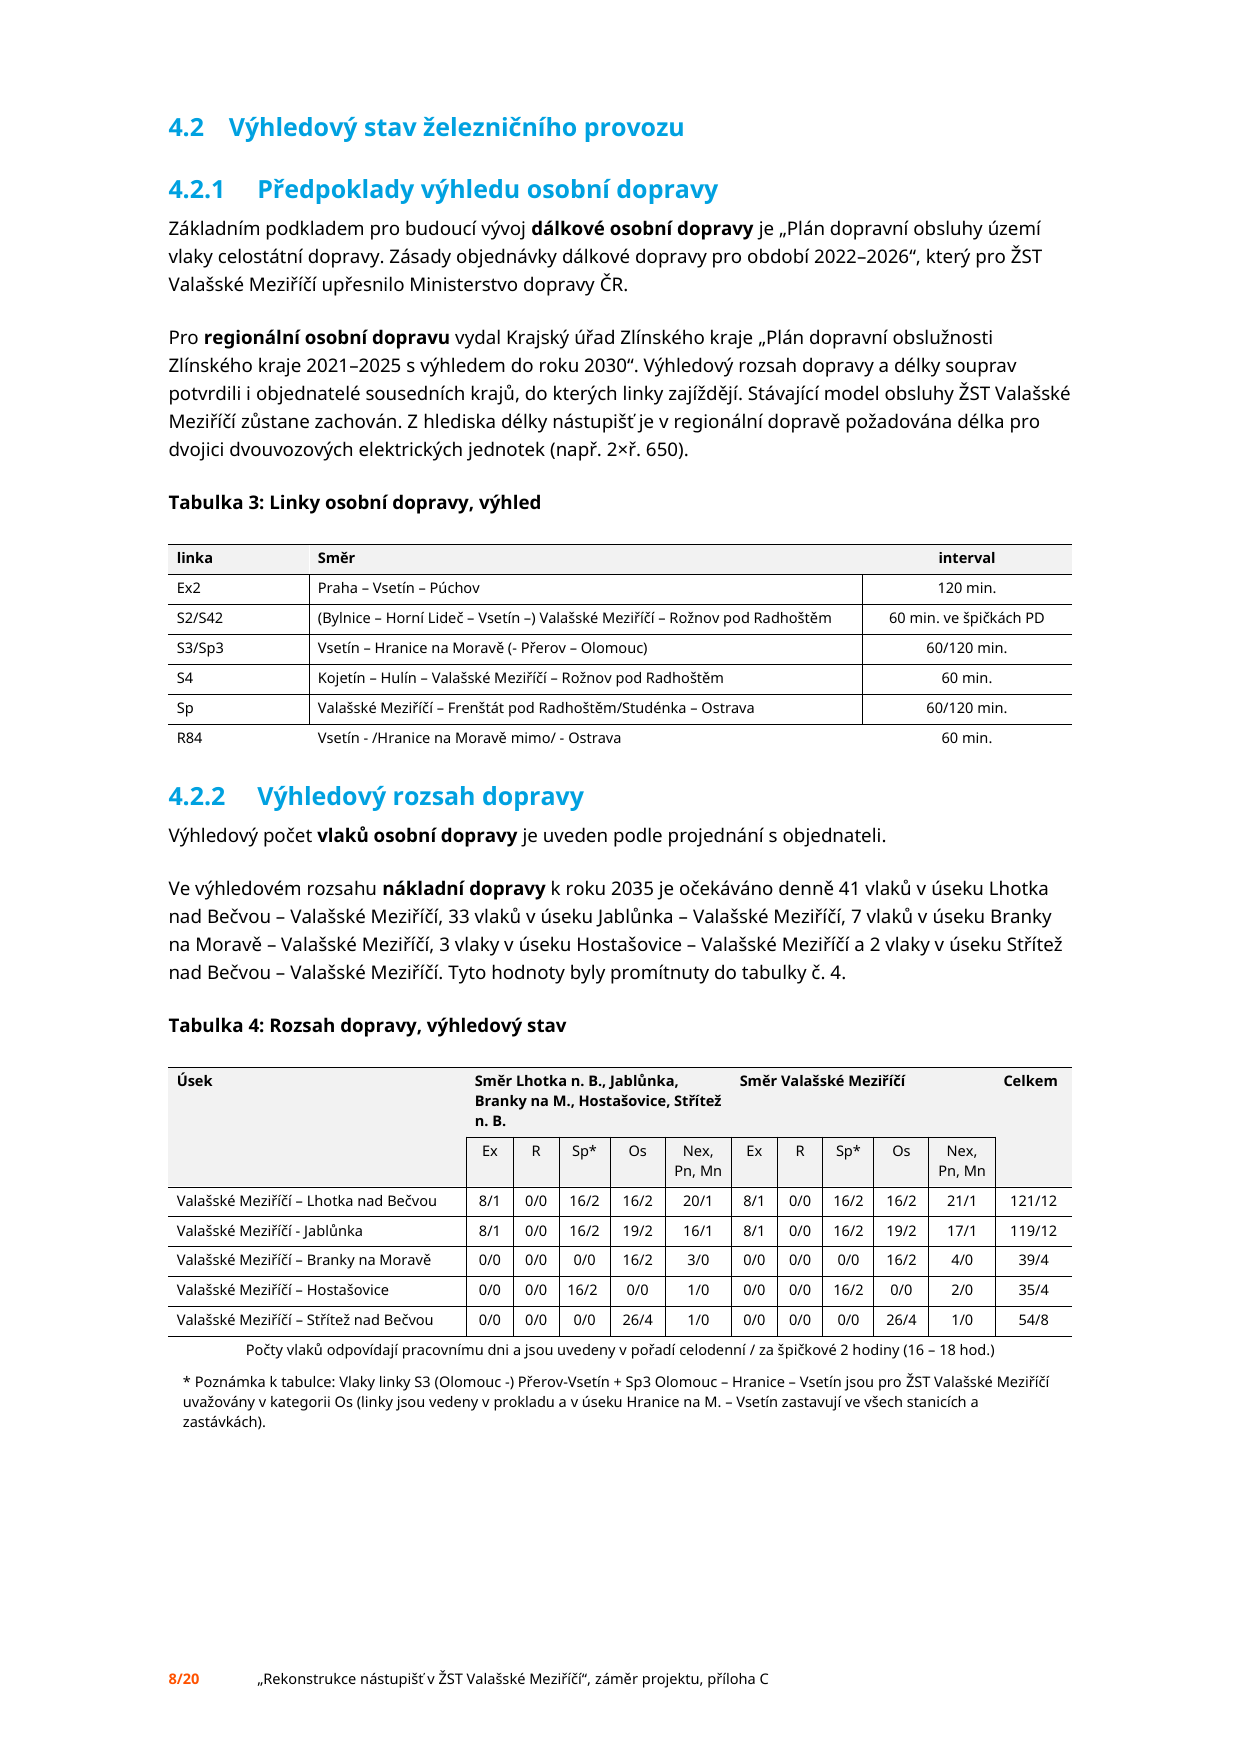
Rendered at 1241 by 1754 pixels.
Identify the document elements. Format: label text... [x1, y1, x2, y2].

table_cell 0/0 [823, 1307, 873, 1336]
table_cell 0/0 [778, 1188, 822, 1216]
table_cell 120 min. [863, 575, 1072, 604]
table_cell Os [611, 1138, 665, 1186]
table_cell Valašské Meziříčí – Střítež nad Bečvou [168, 1307, 466, 1336]
table_cell 0/0 [560, 1307, 610, 1336]
table_cell 0/0 [611, 1277, 665, 1306]
table_header Směr Lhotka n. B., Jablůnka, Branky na M., Hostašovice, Střítež n. B. [466, 1068, 731, 1137]
table_cell 0/0 [778, 1217, 822, 1246]
table_cell 0/0 [514, 1217, 559, 1246]
table_cell Nex, Pn, Mn [666, 1138, 731, 1186]
table_cell R [514, 1138, 559, 1186]
table_cell 1/0 [929, 1307, 995, 1336]
table_header Celkem [995, 1068, 1072, 1186]
table_cell 0/0 [778, 1247, 822, 1276]
table_cell 60 min. ve špičkách PD [863, 605, 1072, 634]
table_cell Ex [732, 1138, 777, 1186]
table_cell 26/4 [611, 1307, 665, 1336]
table_cell 0/0 [778, 1307, 822, 1336]
table_cell 1/0 [666, 1277, 731, 1306]
table_cell 0/0 [874, 1277, 928, 1306]
table_cell 16/2 [560, 1188, 610, 1216]
table_header interval [862, 545, 1072, 574]
table_cell 17/1 [929, 1217, 995, 1246]
table_cell 16/2 [874, 1188, 928, 1216]
table_cell 19/2 [611, 1217, 665, 1246]
table_header Úsek [168, 1068, 466, 1186]
table_cell 0/0 [560, 1247, 610, 1276]
table_cell S2/S42 [168, 605, 309, 634]
table_cell 0/0 [514, 1188, 559, 1216]
subtitle Výhledový stav železničního provozu [168, 109, 1072, 143]
table_cell Valašské Meziříčí – Branky na Moravě [168, 1247, 466, 1276]
text Výhledový počet vlaků osobní dopravy je uveden podle projednání s objednateli. [168, 822, 1072, 848]
table_cell 3/0 [666, 1247, 731, 1276]
table_cell S4 [168, 665, 309, 694]
table_header linka [168, 545, 309, 574]
table_cell 1/0 [666, 1307, 731, 1336]
table_header Směr Valašské Meziříčí [731, 1068, 995, 1137]
table_cell 16/1 [666, 1217, 731, 1246]
table_cell 0/0 [514, 1247, 559, 1276]
table_cell 2/0 [929, 1277, 995, 1306]
table_header Směr [310, 545, 862, 574]
table_cell 0/0 [778, 1277, 822, 1306]
text Pro regionální osobní dopravu vydal Krajský úřad Zlínského kraje „Plán dopravní obslužnosti Zlínského kraje 2021–2025 s výhledem do roku 2030“. Výhledový rozsah dopravy a délky souprav potvrdili i objednatelé sousedních krajů, do kterých linky zajíždějí. Stávající model obsluhy ŽST Valašské Meziříčí zůstane zachován. Z hlediska délky nástupišť je v regionální dopravě požadována délka pro dvojici dvouvozových elektrických jednotek (např. 2×ř. 650). [168, 324, 1072, 462]
table_cell 0/0 [732, 1307, 777, 1336]
subtitle Předpoklady výhledu osobní dopravy [168, 172, 1072, 206]
table_cell 8/1 [467, 1188, 513, 1216]
table_cell 0/0 [514, 1307, 559, 1336]
table_cell 8/1 [732, 1188, 777, 1216]
table_cell Kojetín – Hulín – Valašské Meziříčí – Rožnov pod Radhoštěm [310, 665, 862, 694]
table_cell Vsetín – Hranice na Moravě (- Přerov – Olomouc) [310, 635, 862, 664]
table_cell 54/8 [996, 1307, 1072, 1336]
table_cell 0/0 [467, 1307, 513, 1336]
text Ve výhledovém rozsahu nákladní dopravy k roku 2035 je očekáváno denně 41 vlaků v úseku Lhotka nad Bečvou – Valašské Meziříčí, 33 vlaků v úseku Jablůnka – Valašské Meziříčí, 7 vlaků v úseku Branky na Moravě – Valašské Meziříčí, 3 vlaky v úseku Hostašovice – Valašské Meziříčí a 2 vlaky v úseku Střítež nad Bečvou – Valašské Meziříčí. Tyto hodnoty byly promítnuty do tabulky č. 4. [168, 875, 1072, 985]
table_cell R [778, 1138, 822, 1186]
table_cell Ex2 [168, 575, 309, 604]
table_cell Valašské Meziříčí – Hostašovice [168, 1277, 466, 1306]
table_cell 16/2 [560, 1277, 610, 1306]
table_cell Nex, Pn, Mn [929, 1138, 995, 1186]
table_cell Sp* [560, 1138, 610, 1186]
table_cell Ex [467, 1138, 513, 1186]
text Základním podkladem pro budoucí vývoj dálkové osobní dopravy je „Plán dopravní obsluhy území vlaky celostátní dopravy. Zásady objednávky dálkové dopravy pro období 2022–2026“, který pro ŽST Valašské Meziříčí upřesnilo Ministerstvo dopravy ČR. [168, 215, 1072, 297]
table_cell 4/0 [929, 1247, 995, 1276]
table_cell 16/2 [823, 1277, 873, 1306]
table_cell 60 min. [863, 665, 1072, 694]
table_cell Os [874, 1138, 928, 1186]
table_cell 35/4 [996, 1277, 1072, 1306]
table_cell 0/0 [823, 1247, 873, 1276]
table_cell 0/0 [467, 1247, 513, 1276]
table_cell 8/1 [467, 1217, 513, 1246]
table_cell Praha – Vsetín – Púchov [310, 575, 862, 604]
table_cell 0/0 [467, 1277, 513, 1306]
table_cell 0/0 [514, 1277, 559, 1306]
table_cell Vsetín - /Hranice na Moravě mimo/ - Ostrava [310, 725, 862, 753]
table_cell R84 [168, 725, 309, 753]
table_cell 16/2 [823, 1217, 873, 1246]
table_cell Valašské Meziříčí – Lhotka nad Bečvou [168, 1188, 466, 1216]
table_cell Valašské Meziříčí – Frenštát pod Radhoštěm/Studénka – Ostrava [310, 695, 862, 723]
table_cell Sp [168, 695, 309, 723]
table_cell 0/0 [732, 1247, 777, 1276]
table_cell 0/0 [732, 1277, 777, 1306]
table_cell 121/12 [996, 1188, 1072, 1216]
table_cell 8/1 [732, 1217, 777, 1246]
table_cell (Bylnice – Horní Lideč – Vsetín –) Valašské Meziříčí – Rožnov pod Radhoštěm [310, 605, 862, 634]
table_cell 16/2 [560, 1217, 610, 1246]
table_cell 60 min. [862, 725, 1072, 753]
table_cell 60/120 min. [863, 695, 1072, 723]
table_cell 19/2 [874, 1217, 928, 1246]
table_cell 20/1 [666, 1188, 731, 1216]
table_cell Valašské Meziříčí - Jablůnka [168, 1217, 466, 1246]
table_cell S3/Sp3 [168, 635, 309, 664]
table_cell 16/2 [823, 1188, 873, 1216]
table_cell 39/4 [996, 1247, 1072, 1276]
subtitle Výhledový rozsah dopravy [168, 778, 1072, 812]
table_cell 21/1 [929, 1188, 995, 1216]
table_cell 16/2 [611, 1188, 665, 1216]
table_cell 60/120 min. [863, 635, 1072, 664]
table_cell 119/12 [996, 1217, 1072, 1246]
table_cell 16/2 [874, 1247, 928, 1276]
table_cell Sp* [823, 1138, 873, 1186]
table_cell 16/2 [611, 1247, 665, 1276]
table_cell Počty vlaků odpovídají pracovnímu dni a jsou uvedeny v pořadí celodenní / za špičkové 2 hodiny (16 – 18 hod.) * Poznámka k tabulce: Vlaky linky S3 (Olomouc -) Přerov-Vsetín + Sp3 Olomouc – Hranice – Vsetín jsou pro ŽST Valašské Meziříčí uvažovány v kategorii Os (linky jsou vedeny v prokladu a v úseku Hranice na M. – Vsetín zastavují ve všech stanicích a zastávkách). [168, 1337, 1072, 1438]
table_cell 26/4 [874, 1307, 928, 1336]
